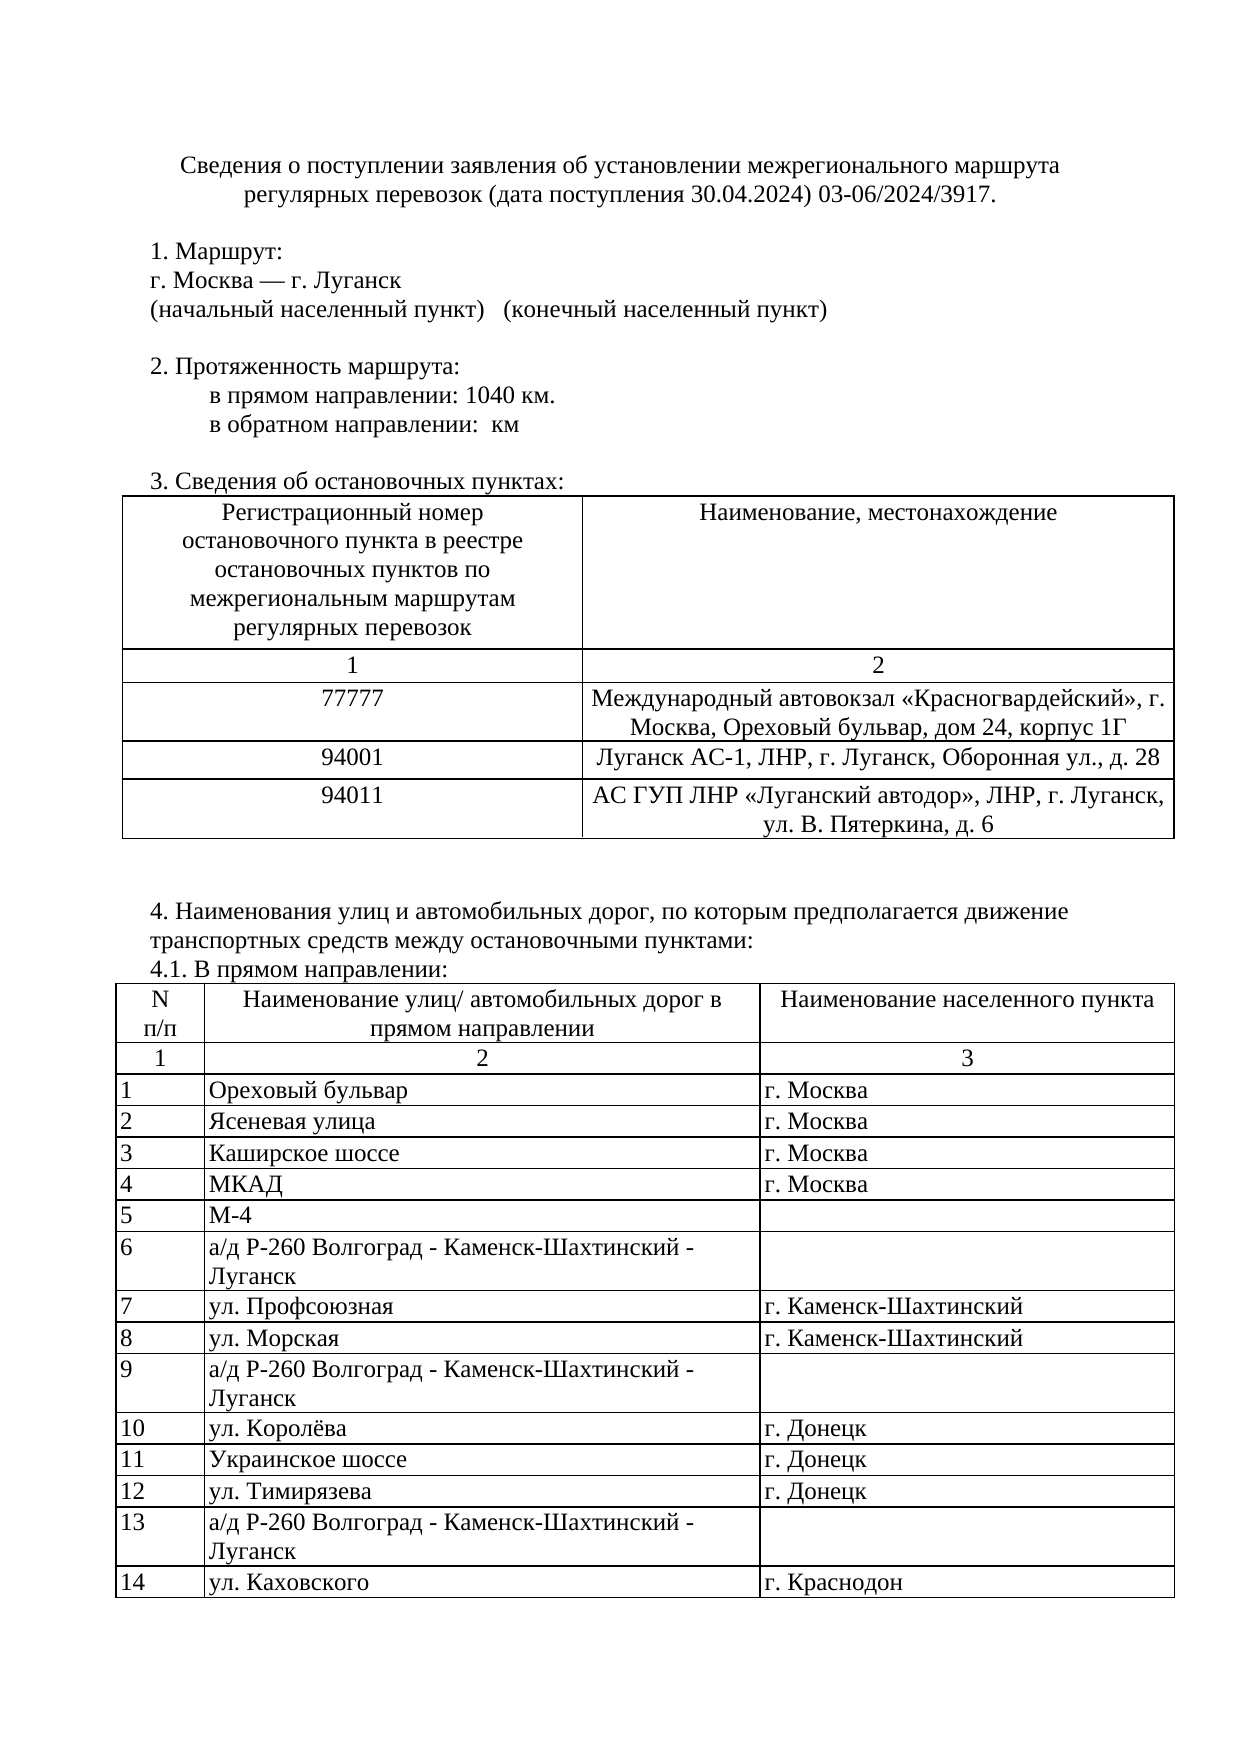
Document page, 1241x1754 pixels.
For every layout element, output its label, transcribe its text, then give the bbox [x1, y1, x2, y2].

table_cell [761, 1201, 1174, 1231]
table_cell ул. Каховского [205, 1567, 759, 1596]
text 1. Маршрут: [150, 236, 1090, 265]
table_cell 14 [117, 1567, 204, 1596]
table_cell МКАД [205, 1169, 759, 1199]
table_cell 4 [117, 1169, 204, 1199]
table_cell [761, 1508, 1174, 1565]
table_cell 7 [117, 1291, 204, 1321]
table_cell г. Москва [761, 1138, 1174, 1168]
table_cell г. Каменск-Шахтинский [761, 1291, 1174, 1321]
table_cell 6 [117, 1232, 204, 1289]
table_cell Ореховый бульвар [205, 1075, 759, 1105]
table_cell г. Донецк [761, 1413, 1174, 1443]
table_cell ул. Королёва [205, 1413, 759, 1443]
table_cell 2 [205, 1043, 759, 1073]
table_cell 2 [117, 1106, 204, 1136]
table_cell 77777 [123, 683, 582, 740]
table_cell Ясеневая улица [205, 1106, 759, 1136]
table_header Регистрационный номер остановочного пункта в реестре остановочных пунктов по межрегиональным маршрутам регулярных перевозок [123, 497, 582, 648]
table_cell 1 [117, 1075, 204, 1105]
table_cell 13 [117, 1508, 204, 1565]
table_cell 2 [583, 650, 1173, 681]
text в прямом направлении: 1040 км. [150, 380, 1090, 409]
table_cell а/д Р-260 Волгоград - Каменск-Шахтинский - Луганск [205, 1232, 759, 1289]
table_cell АС ГУП ЛНР «Луганский автодор», ЛНР, г. Луганск, ул. В. Пятеркина, д. 6 [583, 780, 1173, 837]
text 3. Сведения об остановочных пунктах: [150, 466, 1090, 495]
table_cell Украинское шоссе [205, 1445, 759, 1474]
text (начальный населенный пункт) (конечный населенный пункт) [150, 294, 1090, 322]
table_cell г. Краснодон [761, 1567, 1174, 1596]
text г. Москва — г. Луганск [150, 265, 1090, 294]
text Сведения о поступлении заявления об установлении межрегионального маршрута регулярных перевозок (дата поступления 30.04.2024) 03-06/2024/3917. [150, 150, 1090, 207]
table_cell ул. Профсоюзная [205, 1291, 759, 1321]
table_cell 5 [117, 1201, 204, 1231]
text 2. Протяженность маршрута: [150, 351, 1090, 380]
text 4.1. В прямом направлении: [150, 954, 1090, 983]
table_cell 1 [123, 650, 582, 681]
table_cell г. Москва [761, 1169, 1174, 1199]
table_cell 8 [117, 1323, 204, 1352]
table_cell г. Донецк [761, 1445, 1174, 1474]
table_cell 3 [117, 1138, 204, 1168]
table_cell а/д Р-260 Волгоград - Каменск-Шахтинский - Луганск [205, 1508, 759, 1565]
table_cell 94001 [123, 742, 582, 778]
table_header Наименование населенного пункта [761, 984, 1174, 1042]
table_cell г. Каменск-Шахтинский [761, 1323, 1174, 1352]
table_cell Каширское шоссе [205, 1138, 759, 1168]
text в обратном направлении: км [150, 409, 1090, 437]
table_cell Луганск АС-1, ЛНР, г. Луганск, Оборонная ул., д. 28 [583, 742, 1173, 778]
table_cell ул. Морская [205, 1323, 759, 1352]
table_cell г. Донецк [761, 1476, 1174, 1506]
table_cell 3 [761, 1043, 1174, 1073]
table_header Наименование, местонахождение [583, 497, 1173, 648]
table_cell а/д Р-260 Волгоград - Каменск-Шахтинский - Луганск [205, 1354, 759, 1412]
text 4. Наименования улиц и автомобильных дорог, по которым предполагается движение транспортных средств между остановочными пунктами: [150, 896, 1090, 954]
table_cell 94011 [123, 780, 582, 837]
table_cell Международный автовокзал «Красногвардейский», г. Москва, Ореховый бульвар, дом 24, корпус 1Г [583, 683, 1173, 740]
table_cell [761, 1232, 1174, 1289]
table_cell 10 [117, 1413, 204, 1443]
table_cell М-4 [205, 1201, 759, 1231]
table_cell г. Москва [761, 1106, 1174, 1136]
table_header Наименование улиц/ автомобильных дорог в прямом направлении [205, 984, 759, 1042]
table_header N п/п [117, 984, 204, 1042]
table_cell 9 [117, 1354, 204, 1412]
table_cell [761, 1354, 1174, 1412]
table_cell 12 [117, 1476, 204, 1506]
table_cell 11 [117, 1445, 204, 1474]
table_cell 1 [117, 1043, 204, 1073]
table_cell г. Москва [761, 1075, 1174, 1105]
table_cell ул. Тимирязева [205, 1476, 759, 1506]
